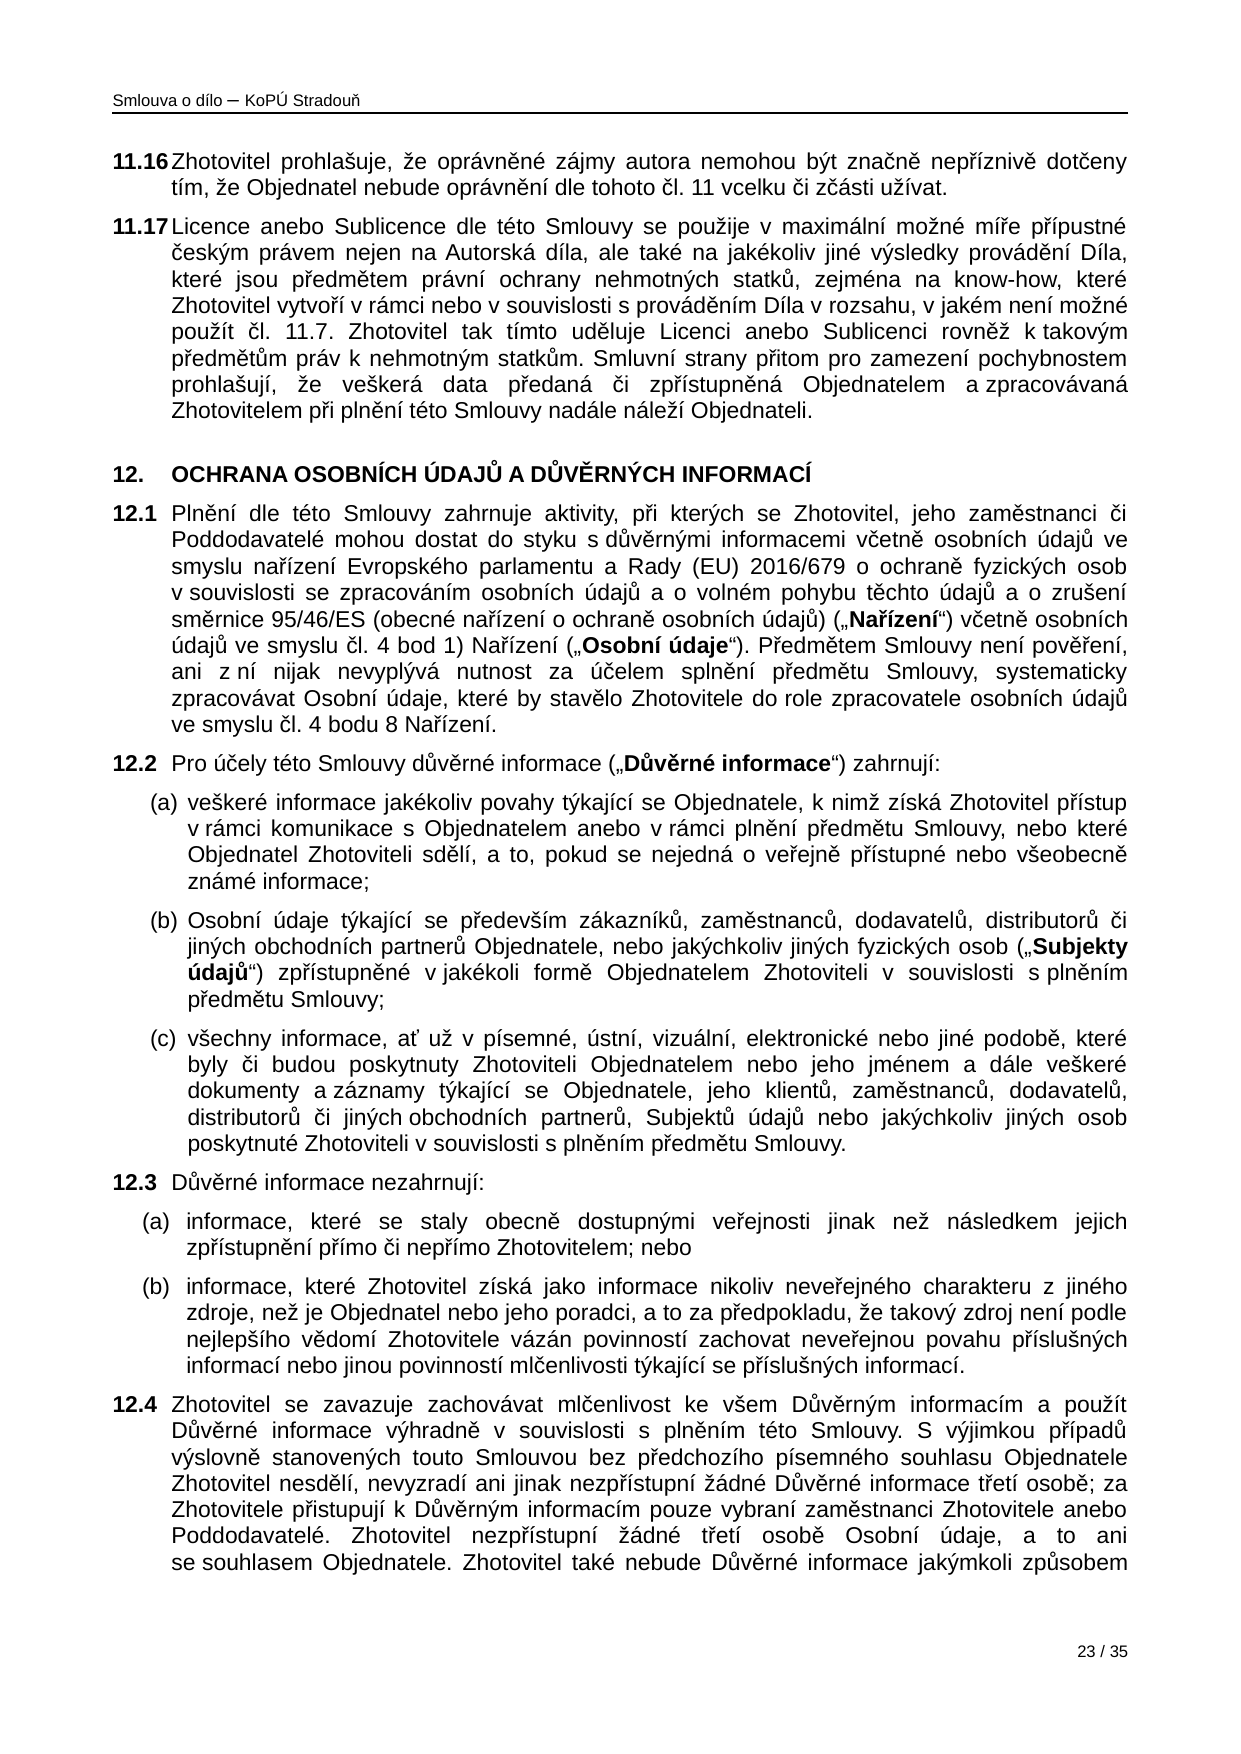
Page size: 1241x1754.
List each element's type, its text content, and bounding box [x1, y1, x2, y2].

text Důvěrné informace nezahrnují: [112, 1169, 1128, 1195]
text Licence anebo Sublicence dle této Smlouvy se použije v maximální možné míře přípustné českým právem nejen na Autorská díla, ale také na jakékoliv jiné výsledky provádění Díla, které jsou předmětem právní ochrany nehmotných statků, zejména na know-how, které Zhotovitel vytvoří v rámci nebo v souvislosti s prováděním Díla v rozsahu, v jakém není možné použít čl. 11.7. Zhotovitel tak tímto uděluje Licenci anebo Sublicenci rovněž k takovým předmětům práv k nehmotným statkům. Smluvní strany přitom pro zamezení pochybnostem prohlašují, že veškerá data předaná či zpřístupněná Objednatelem a zpracovávaná Zhotovitelem při plnění této Smlouvy nadále náleží Objednateli. [112, 213, 1128, 424]
text Zhotovitel prohlašuje, že oprávněné zájmy autora nemohou být značně nepříznivě dotčeny tím, že Objednatel nebude oprávnění dle tohoto čl. 11 vcelku či zčásti užívat. [112, 148, 1128, 200]
list Osobní údaje týkající se především zákazníků, zaměstnanců, dodavatelů, distributorů či jiných obchodních partnerů Objednatele, nebo jakýchkoliv jiných fyzických osob („Subjekty údajů“) zpřístupněné v jakékoli formě Objednatelem Zhotoviteli v souvislosti s plněním předmětu Smlouvy; [150, 907, 1128, 1012]
list všechny informace, ať už v písemné, ústní, vizuální, elektronické nebo jiné podobě, které byly či budou poskytnuty Zhotoviteli Objednatelem nebo jeho jménem a dále veškeré dokumenty a záznamy týkající se Objednatele, jeho klientů, zaměstnanců, dodavatelů, distributorů či jiných obchodních partnerů, Subjektů údajů nebo jakýchkoliv jiných osob poskytnuté Zhotoviteli v souvislosti s plněním předmětu Smlouvy. [150, 1024, 1128, 1156]
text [112, 1391, 1128, 1575]
list informace, které se staly obecně dostupnými veřejnosti jinak než následkem jejich zpřístupnění přímo či nepřímo Zhotovitelem; nebo [142, 1208, 1128, 1260]
list veškeré informace jakékoliv povahy týkající se Objednatele, k nimž získá Zhotovitel přístup v rámci komunikace s Objednatelem anebo v rámci plnění předmětu Smlouvy, nebo které Objednatel Zhotoviteli sdělí, a to, pokud se nejedná o veřejně přístupné nebo všeobecně známé informace; [150, 789, 1128, 894]
text Pro účely této Smlouvy důvěrné informace („Důvěrné informace“) zahrnují: [112, 750, 1128, 776]
list informace, které Zhotovitel získá jako informace nikoliv neveřejného charakteru z jiného zdroje, než je Objednatel nebo jeho poradci, a to za předpokladu, že takový zdroj není podle nejlepšího vědomí Zhotovitele vázán povinností zachovat neveřejnou povahu příslušných informací nebo jinou povinností mlčenlivosti týkající se příslušných informací. [142, 1273, 1128, 1378]
text Plnění dle této Smlouvy zahrnuje aktivity, při kterých se Zhotovitel, jeho zaměstnanci či Poddodavatelé mohou dostat do styku s důvěrnými informacemi včetně osobních údajů ve smyslu nařízení Evropského parlamentu a Rady (EU) 2016/679 o ochraně fyzických osob v souvislosti se zpracováním osobních údajů a o volném pohybu těchto údajů a o zrušení směrnice 95/46/ES (obecné nařízení o ochraně osobních údajů) („Nařízení“) včetně osobních údajů ve smyslu čl. 4 bod 1) Nařízení („Osobní údaje“). Předmětem Smlouvy není pověření, ani z ní nijak nevyplývá nutnost za účelem splnění předmětu Smlouvy, systematicky zpracovávat Osobní údaje, které by stavělo Zhotovitele do role zpracovatele osobních údajů ve smyslu čl. 4 bodu 8 Nařízení. [112, 500, 1128, 737]
text Ochrana osobních údajů a Důvěrných informací [112, 461, 1128, 488]
